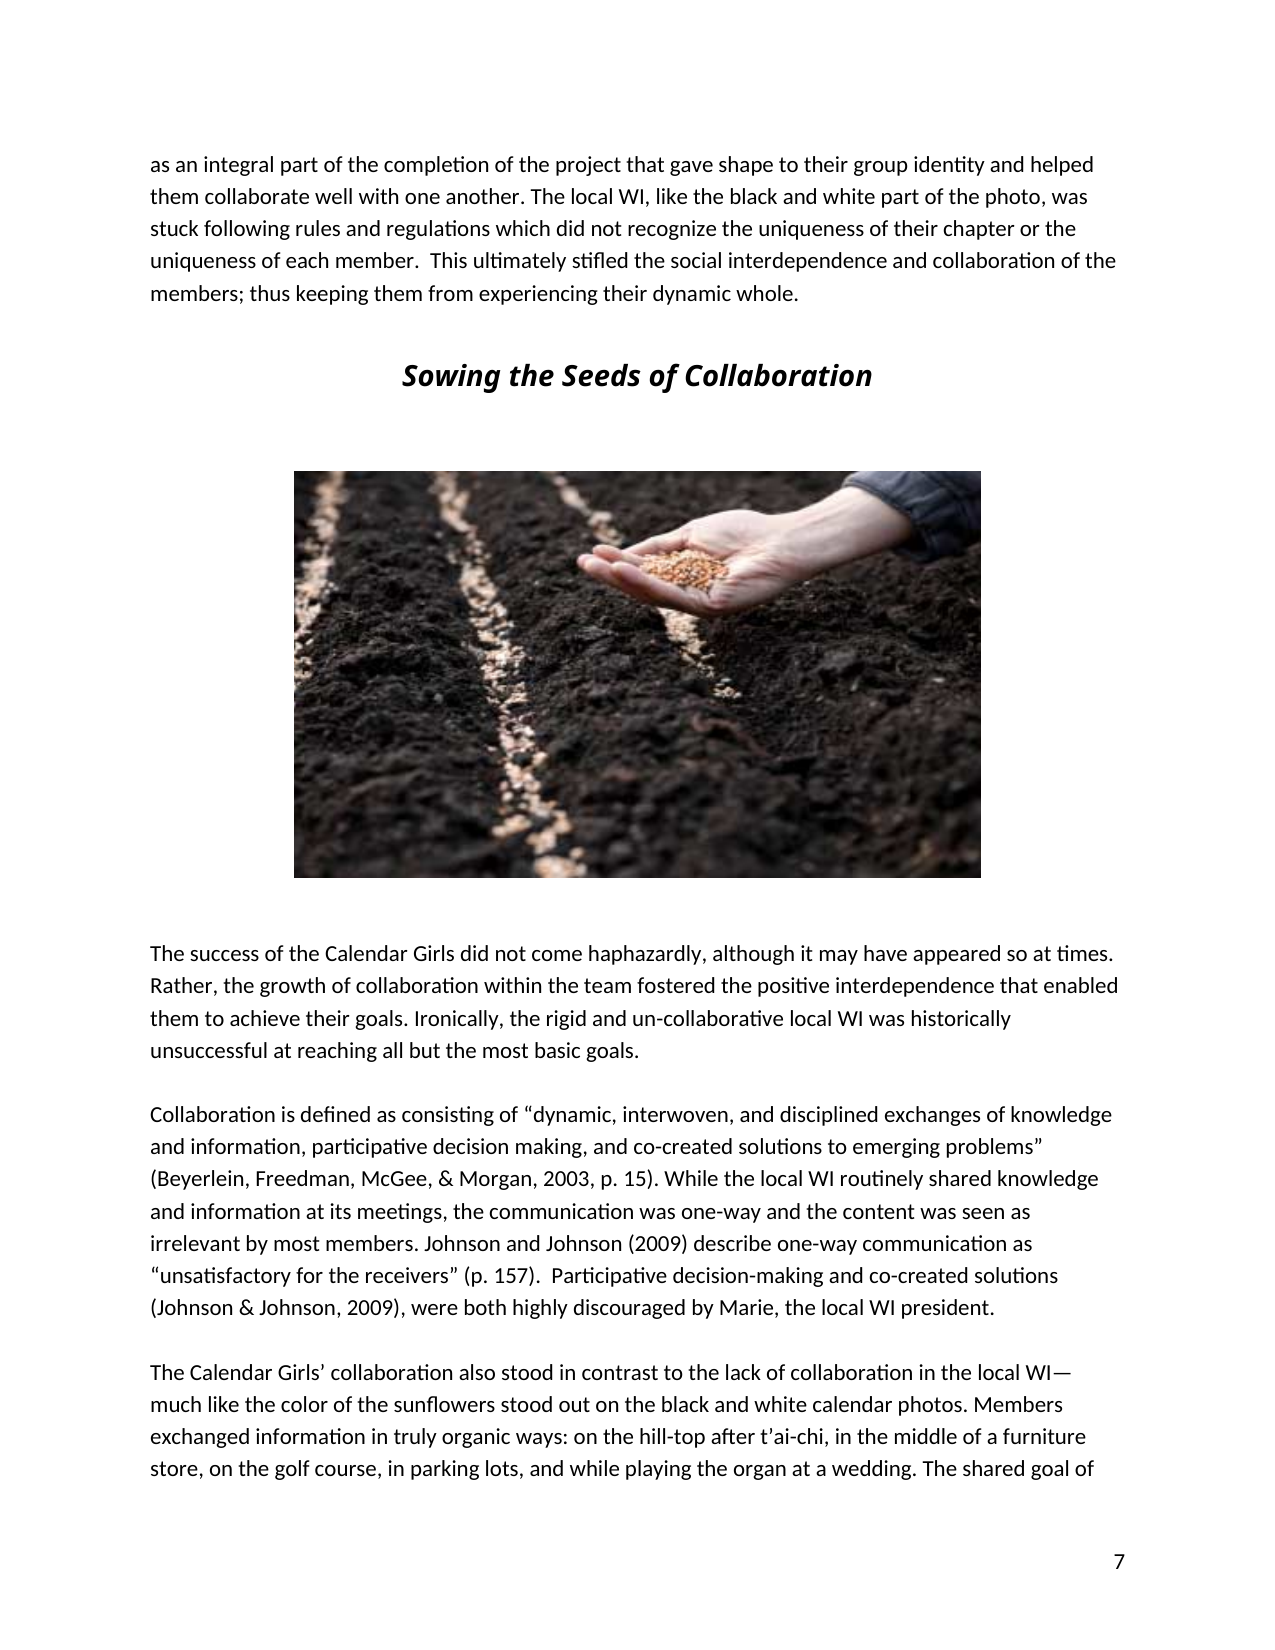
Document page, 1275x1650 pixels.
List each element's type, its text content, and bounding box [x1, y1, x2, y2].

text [150, 150, 1125, 339]
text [150, 939, 1125, 1482]
picture [294, 471, 981, 878]
text Sowing the Seeds of Collaboration [150, 356, 1125, 395]
